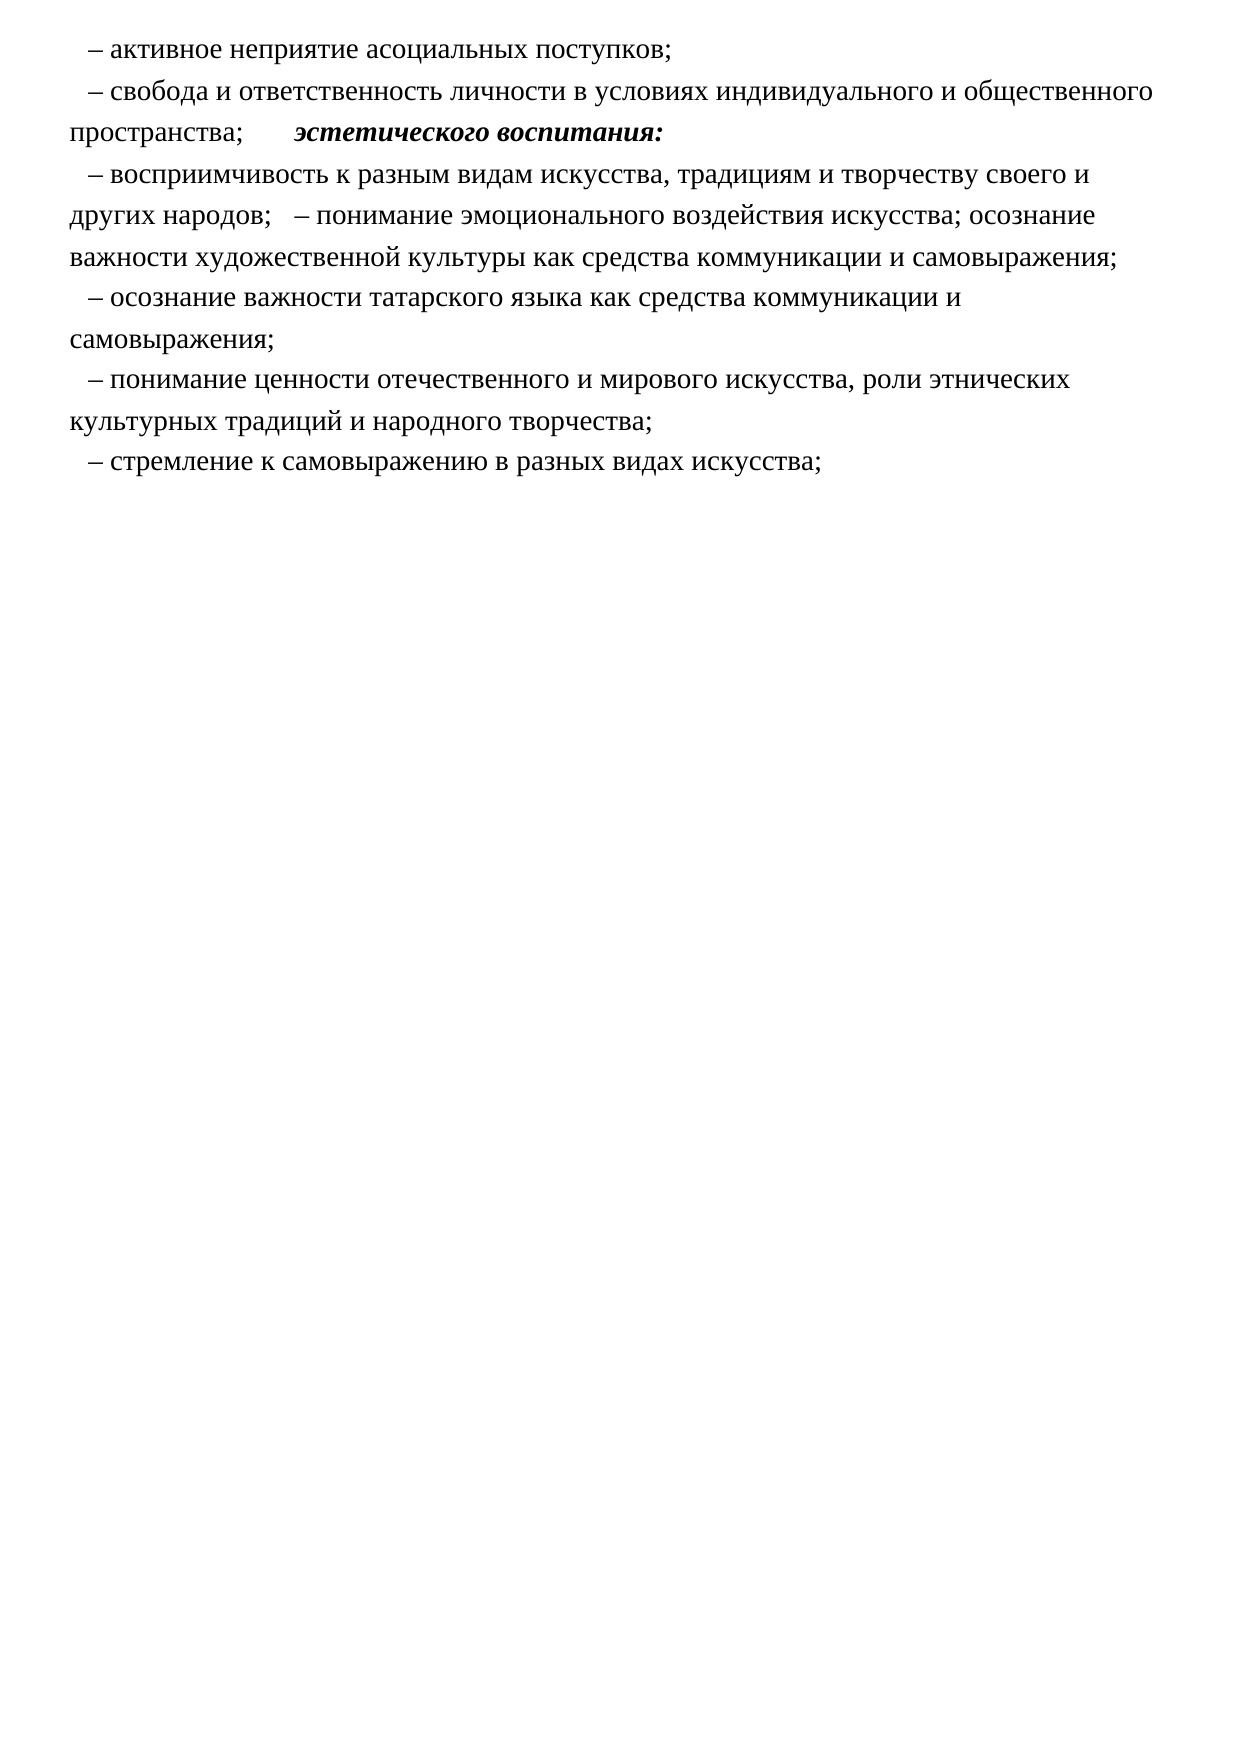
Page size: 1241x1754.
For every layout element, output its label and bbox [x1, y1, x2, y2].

text [69, 31, 1172, 478]
